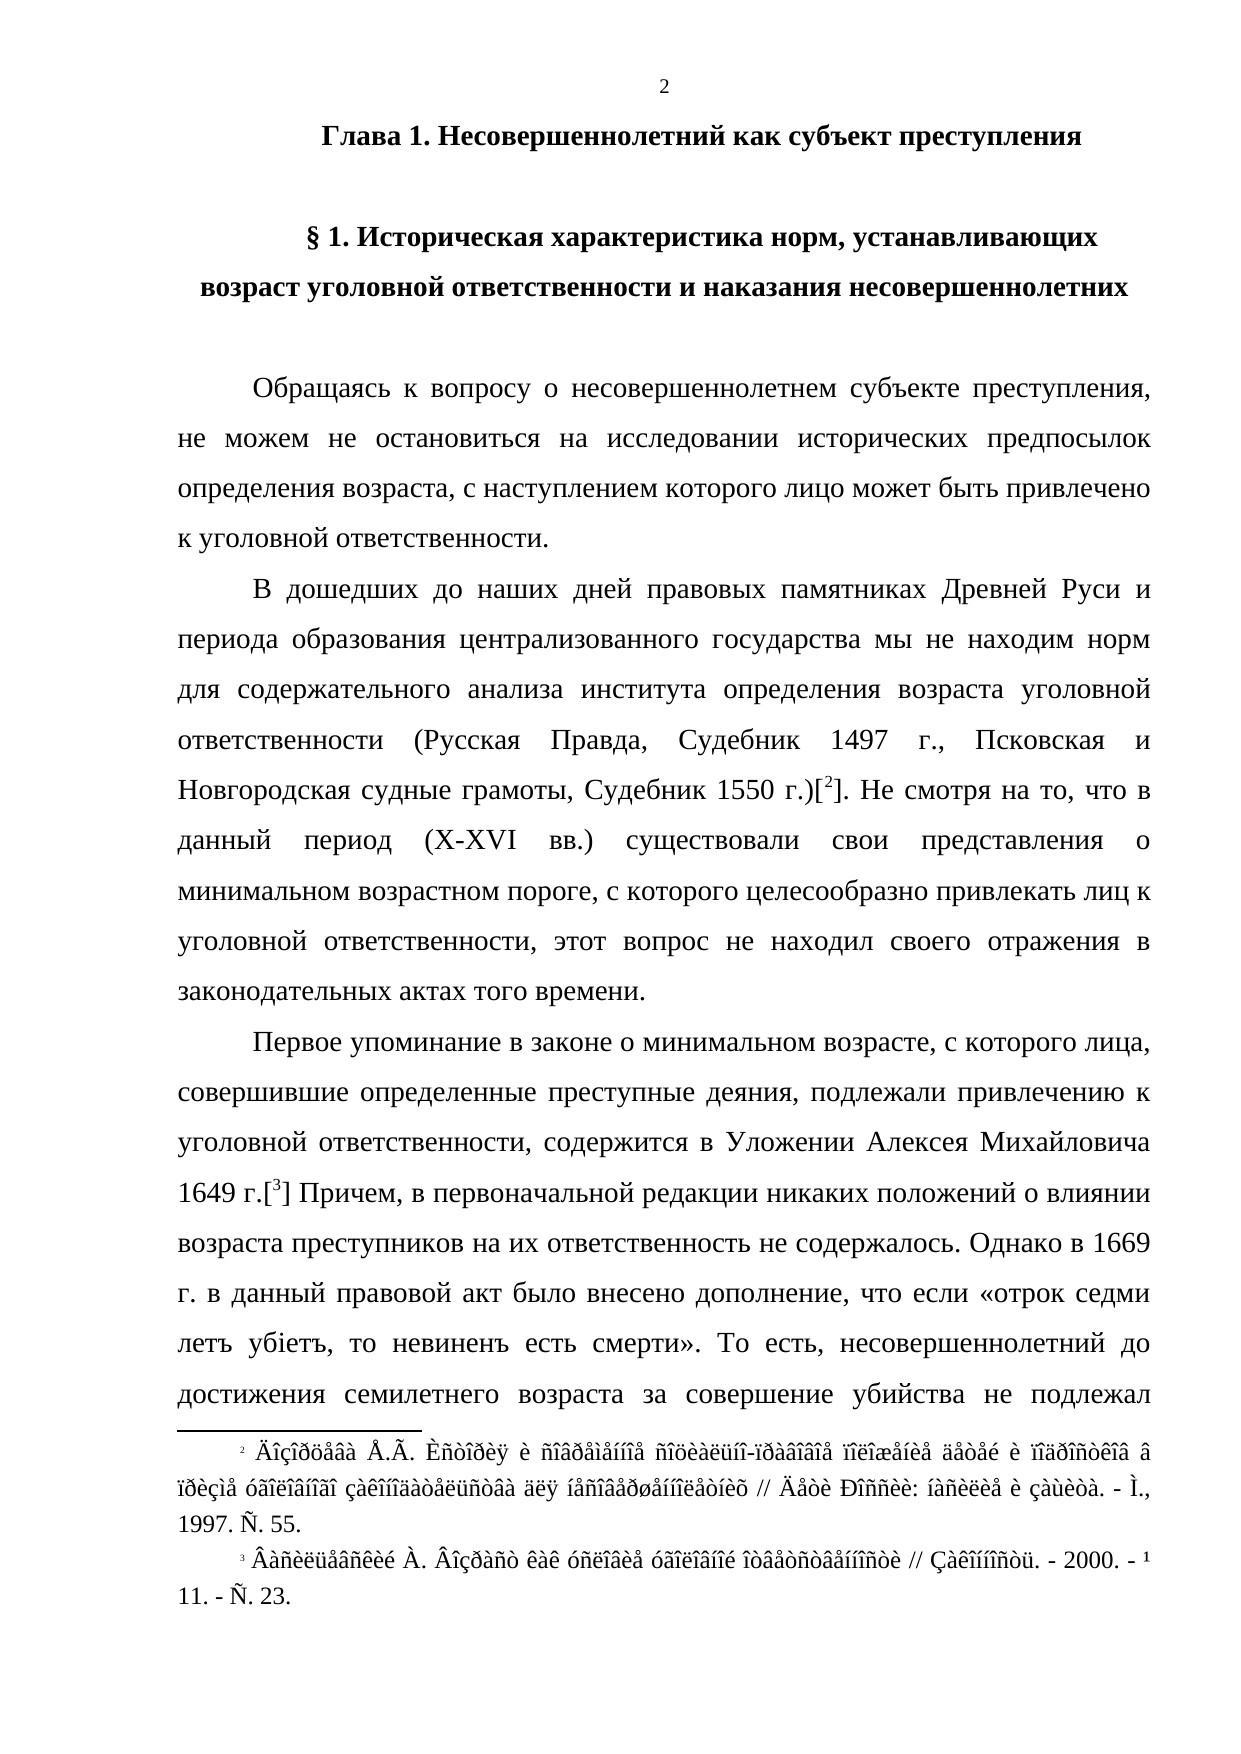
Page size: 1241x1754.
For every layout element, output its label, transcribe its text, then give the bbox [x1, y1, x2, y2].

text Обращаясь к вопросу о несовершеннолетнем субъекте преступления, не можем не остановиться на исследовании исторических предпосылок определения возраста, с наступлением которого лицо может быть привлечено к уголовной ответственности. [177, 370, 1152, 554]
text В дошедших до наших дней правовых памятниках Древней Руси и периода образования централизованного государства мы не находим норм для содержательного анализа института определения возраста уголовной ответственности (Русская Правда, Судебник 1497 г., Псковская и Новгородская судные грамоты, Судебник 1550 г.)[]. Не смотря на то, что в данный период (X-XVI вв.) существовали свои представления о минимальном возрастном пороге, с которого целесообразно привлекать лиц к уголовной ответственности, этот вопрос не находил своего отражения в законодательных актах того времени. [177, 571, 1152, 1007]
text § 1. Историческая характеристика норм, устанавливающих возраст уголовной ответственности и наказания несовершеннолетних [177, 219, 1152, 303]
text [177, 1024, 1152, 1409]
text Глава 1. Несовершеннолетний как субъект преступления [177, 118, 1152, 152]
